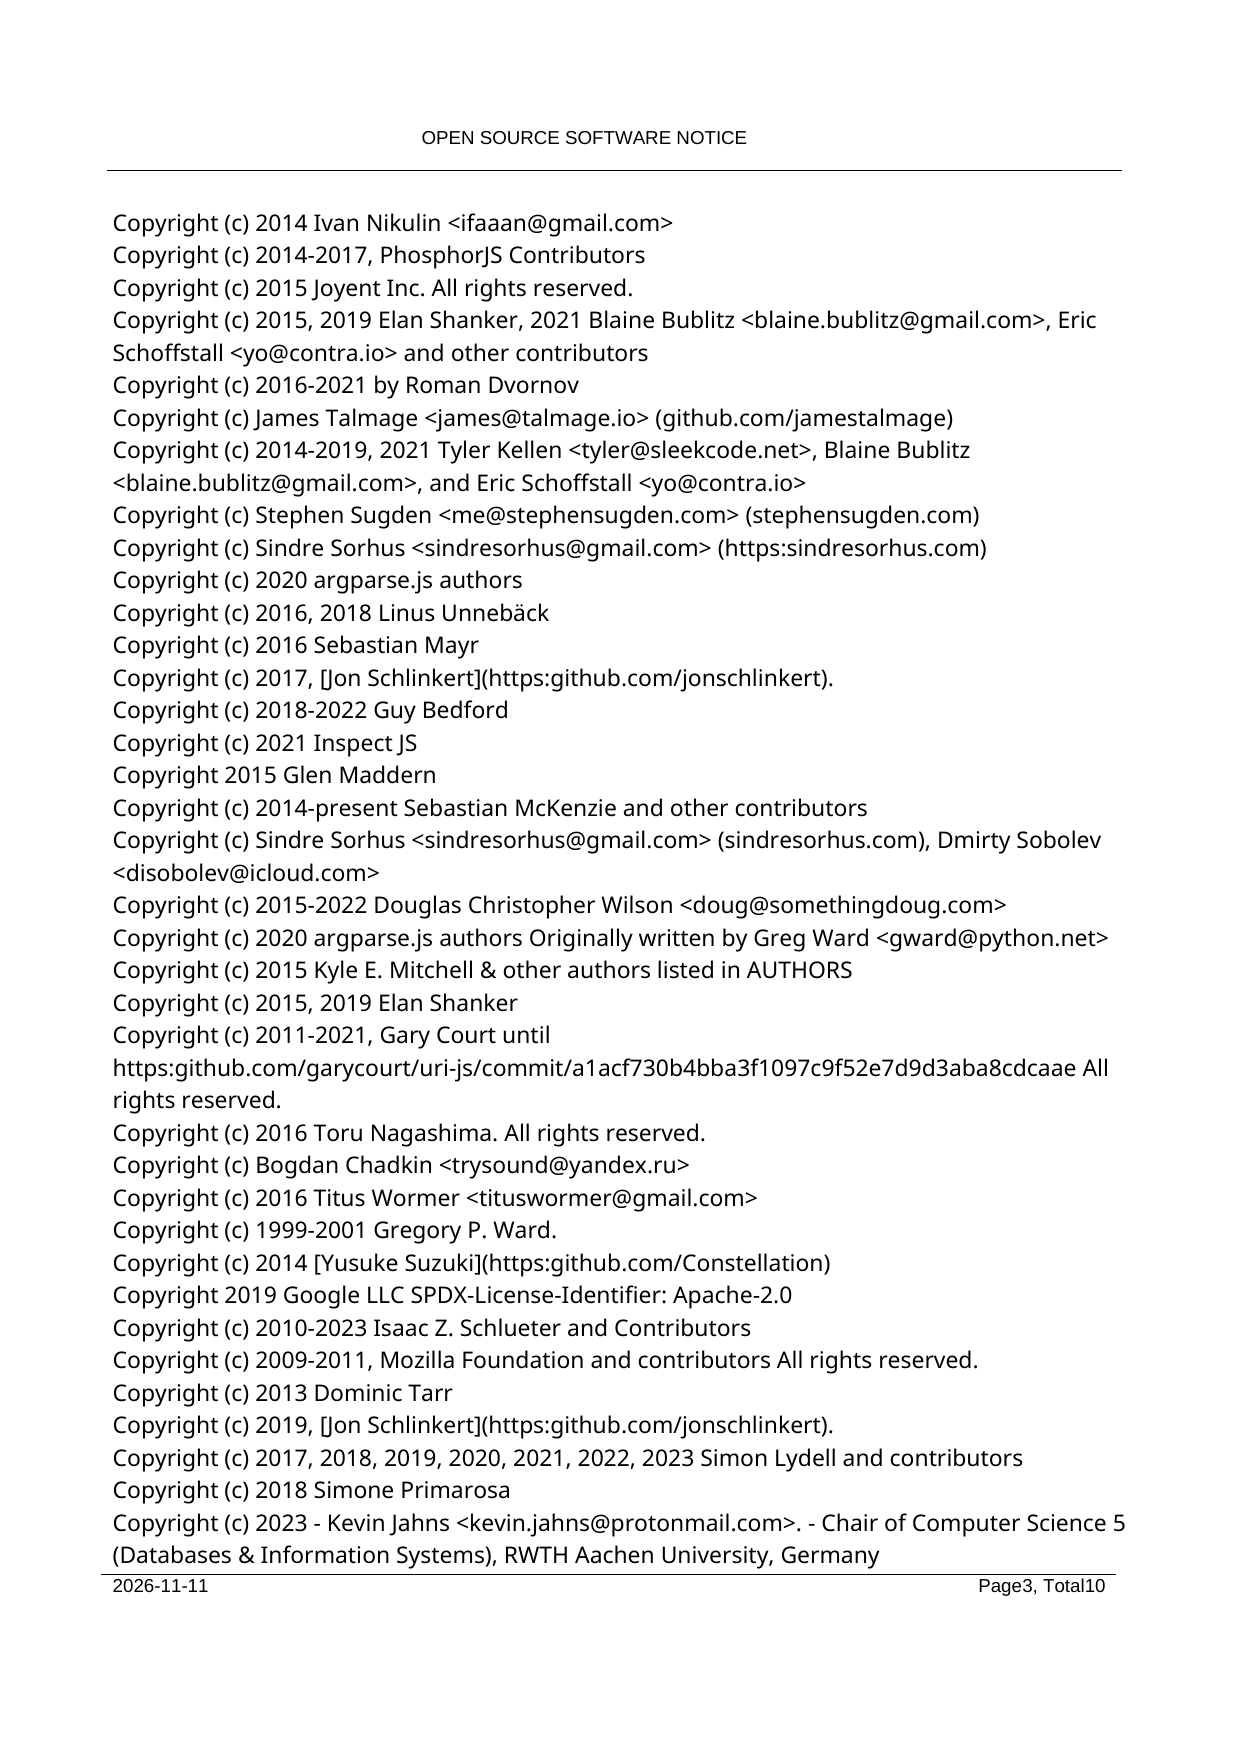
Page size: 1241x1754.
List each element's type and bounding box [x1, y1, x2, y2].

text [112, 206, 1128, 1571]
